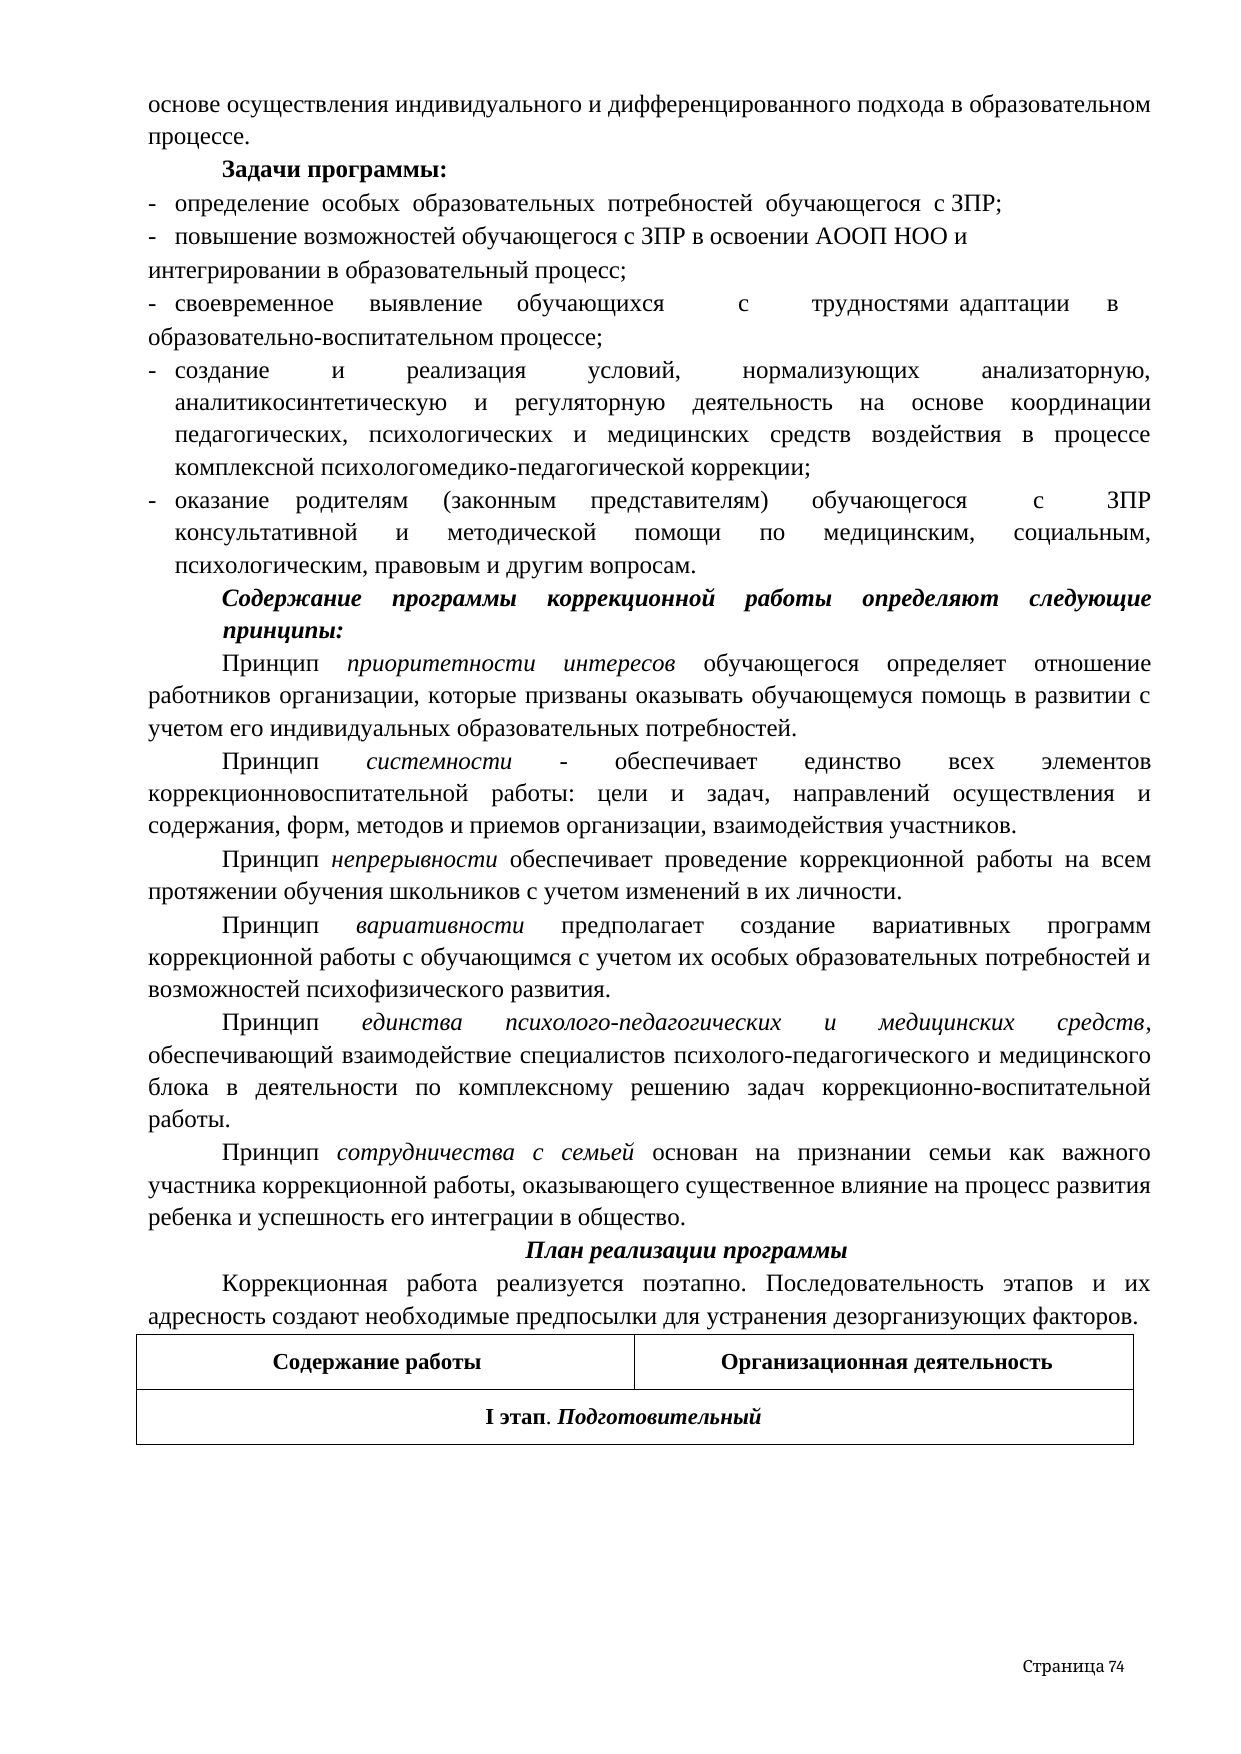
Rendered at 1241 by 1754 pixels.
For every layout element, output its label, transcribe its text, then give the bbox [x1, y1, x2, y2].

text Коррекционная работа реализуется поэтапно. Последовательность этапов и их адресность создают необходимые предпосылки для устранения дезорганизующих факторов. [148, 1268, 1152, 1329]
text интегрировании в образовательный процесс; [148, 255, 1152, 283]
table_cell [137, 1390, 222, 1444]
list создание и реализация условий, нормализующих анализаторную, аналитикосинтетическую и регуляторную деятельность на основе координации педагогических, психологических и медицинских средств воздействия в процессе комплексной психологомедико-педагогической коррекции; [148, 355, 1152, 480]
table_header Организационная деятельность [635, 1335, 1133, 1389]
text Принцип единства психолого-педагогических и медицинских средств, обеспечивающий взаимодействие специалистов психолого-педагогического и медицинского блока в деятельности по комплексному решению задач коррекционно-воспитательной работы. [148, 1007, 1152, 1133]
list повышение возможностей обучающегося с ЗПР в освоении АООП НОО и [148, 221, 1152, 250]
subtitle План реализации программы [232, 1235, 1142, 1264]
text Принцип непрерывности обеспечивает проведение коррекционной работы на всем протяжении обучения школьников с учетом изменений в их личности. [148, 844, 1152, 905]
table_header Содержание работы [222, 1335, 634, 1389]
text Содержание программы коррекционной работы определяют следующие принципы: [222, 583, 1152, 644]
text образовательно-воспитательном процессе; [148, 322, 1152, 350]
text Принцип вариативности предполагает создание вариативных программ коррекционной работы с обучающимся с учетом их особых образовательных потребностей и возможностей психофизического развития. [148, 910, 1152, 1003]
text Принцип системности - обеспечивает единство всех элементов коррекционновоспитательной работы: цели и задач, направлений осуществления и содержания, форм, методов и приемов организации, взаимодействия участников. [148, 746, 1152, 839]
table_header [137, 1335, 222, 1389]
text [148, 89, 1152, 150]
text Принцип приоритетности интересов обучающегося определяет отношение работников организации, которые призваны оказывать обучающемуся помощь в развитии с учетом его индивидуальных образовательных потребностей. [148, 648, 1152, 742]
list своевременное выявление обучающихся с трудностями адаптации в [148, 288, 1152, 317]
text Принцип сотрудничества с семьей основан на признании семьи как важного участника коррекционной работы, оказывающего существенное влияние на процесс развития ребенка и успешность его интеграции в общество. [148, 1137, 1152, 1231]
text Задачи программы: [222, 154, 1152, 183]
list оказание родителям (законным представителям) обучающегося с ЗПР консультативной и методической помощи по медицинским, социальным, психологическим, правовым и другим вопросам. [148, 485, 1152, 578]
list определение особых образовательных потребностей обучающегося с ЗПР; [148, 188, 1152, 217]
table_cell I этап. Подготовительный [222, 1390, 1133, 1444]
